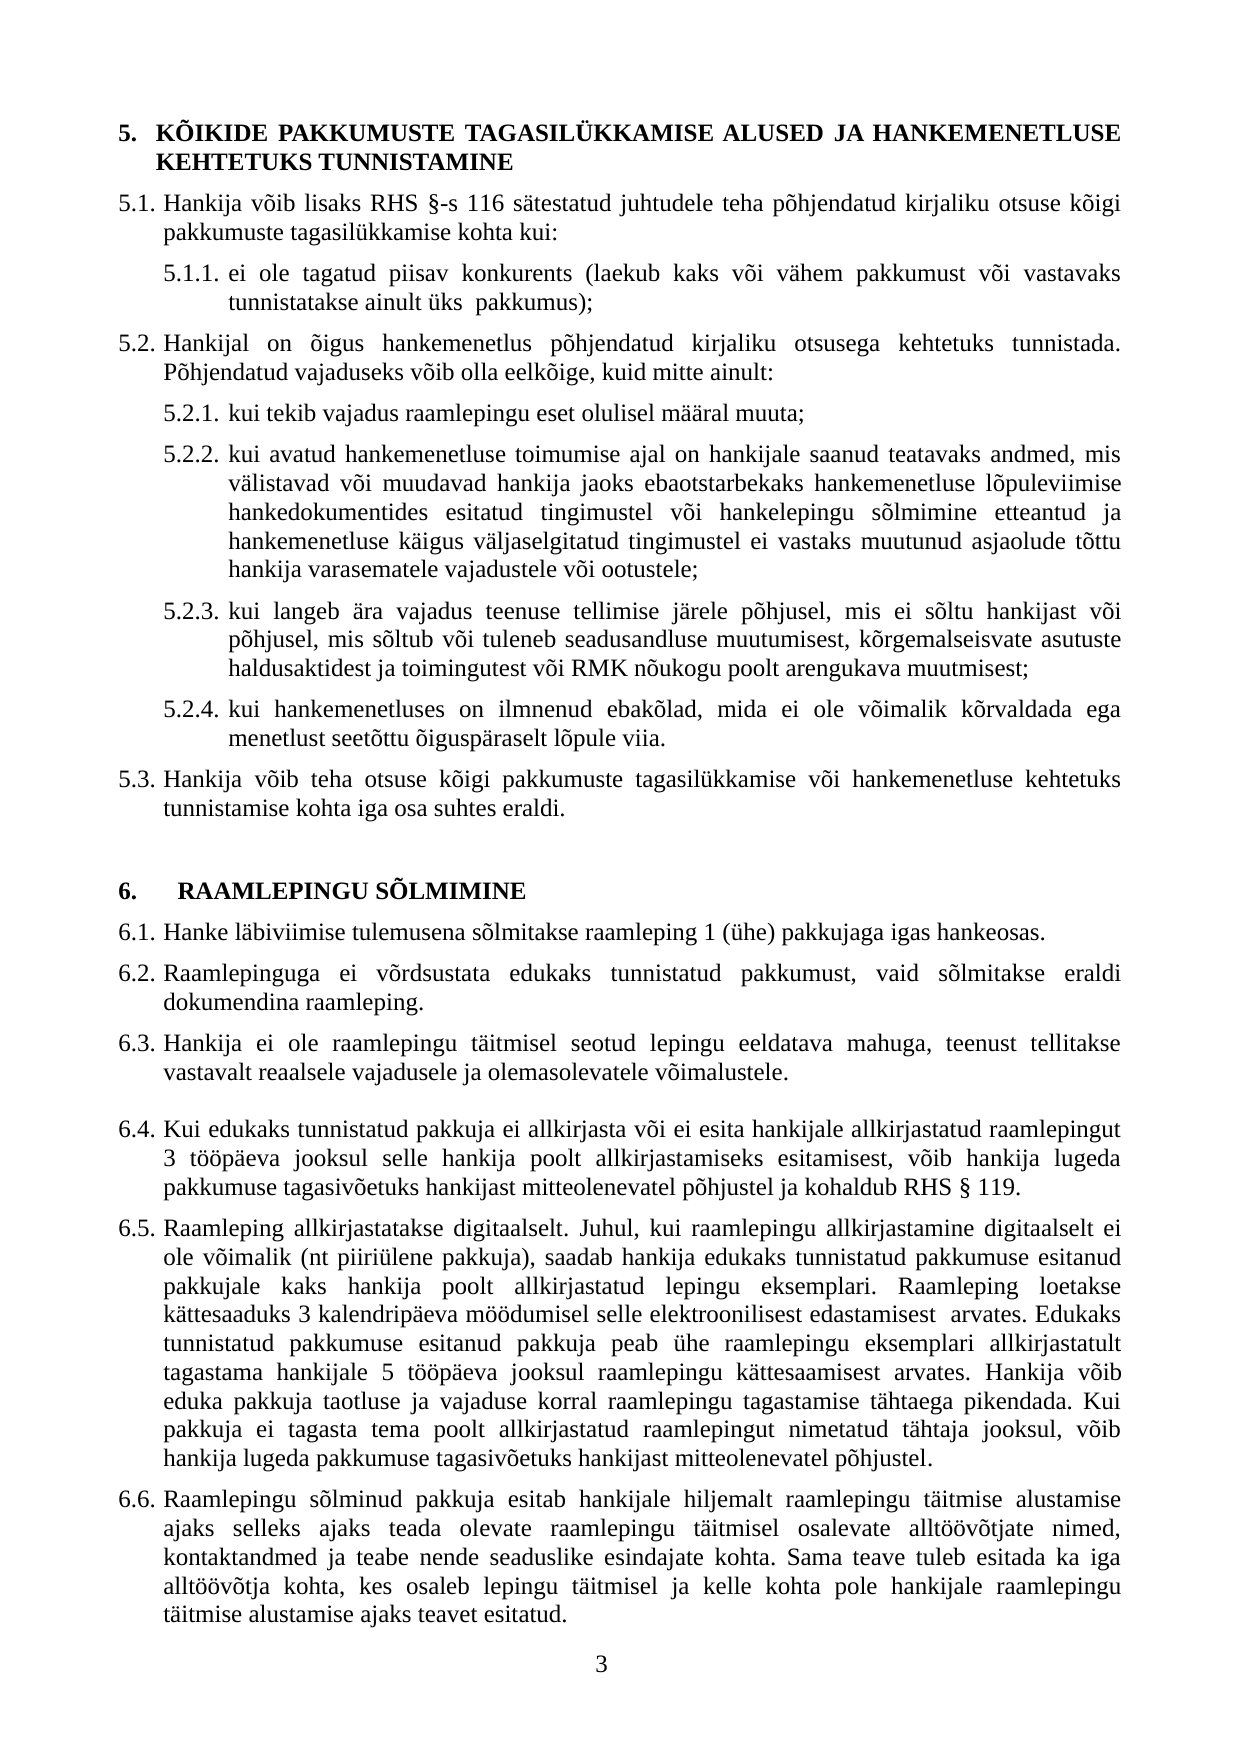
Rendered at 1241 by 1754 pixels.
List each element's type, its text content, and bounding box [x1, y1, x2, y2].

text kui langeb ära vajadus teenuse tellimise järele põhjusel, mis ei sõltu hankijast või põhjusel, mis sõltub või tuleneb seadusandluse muutumisest, kõrgemalseisvate asutuste haldusaktidest ja toimingutest või RMK nõukogu poolt arengukava muutmisest; [163, 596, 1122, 682]
text Raamleping allkirjastatakse digitaalselt. Juhul, kui raamlepingu allkirjastamine digitaalselt ei ole võimalik (nt piiriülene pakkuja), saadab hankija edukaks tunnistatud pakkumuse esitanud pakkujale kaks hankija poolt allkirjastatud lepingu eksemplari. Raamleping loetakse kättesaaduks 3 kalendripäeva möödumisel selle elektroonilisest edastamisest arvates. Edukaks tunnistatud pakkumuse esitanud pakkuja peab ühe raamlepingu eksemplari allkirjastatult tagastama hankijale 5 tööpäeva jooksul raamlepingu kättesaamisest arvates. Hankija võib eduka pakkuja taotluse ja vajaduse korral raamlepingu tagastamise tähtaega pikendada. Kui pakkuja ei tagasta tema poolt allkirjastatud raamlepingut nimetatud tähtaja jooksul, võib hankija lugeda pakkumuse tagasivõetuks hankijast mitteolenevatel põhjustel. [118, 1213, 1122, 1472]
text kui avatud hankemenetluse toimumise ajal on hankijale saanud teatavaks andmed, mis välistavad või muudavad hankija jaoks ebaotstarbekaks hankemenetluse lõpuleviimise hankedokumentides esitatud tingimustel või hankelepingu sõlmimine etteantud ja hankemenetluse käigus väljaselgitatud tingimustel ei vastaks muutunud asjaolude tõttu hankija varasematele vajadustele või ootustele; [163, 439, 1122, 583]
text Raamlepinguga ei võrdsustata edukaks tunnistatud pakkumust, vaid sõlmitakse eraldi dokumendina raamleping. [118, 958, 1122, 1016]
text kui tekib vajadus raamlepingu eset olulisel määral muuta; [163, 398, 1122, 427]
text Hankija võib teha otsuse kõigi pakkumuste tagasilükkamise või hankemenetluse kehtetuks tunnistamise kohta iga osa suhtes eraldi. [118, 764, 1122, 822]
text ei ole tagatud piisav konkurents (laekub kaks või vähem pakkumust või vastavaks tunnistatakse ainult üks pakkumus); [163, 258, 1122, 316]
list RAAMLEPINGU SÕLMIMINE [118, 876, 1122, 904]
text kui hankemenetluses on ilmnenud ebakõlad, mida ei ole võimalik kõrvaldada ega menetlust seetõttu õiguspäraselt lõpule viia. [163, 694, 1122, 752]
text Kui edukaks tunnistatud pakkuja ei allkirjasta või ei esita hankijale allkirjastatud raamlepingut 3 tööpäeva jooksul selle hankija poolt allkirjastamiseks esitamisest, võib hankija lugeda pakkumuse tagasivõetuks hankijast mitteolenevatel põhjustel ja kohaldub RHS § 119. [118, 1114, 1122, 1201]
text Raamlepingu sõlminud pakkuja esitab hankijale hiljemalt raamlepingu täitmise alustamise ajaks selleks ajaks teada olevate raamlepingu täitmisel osalevate alltöövõtjate nimed, kontaktandmed ja teabe nende seaduslike esindajate kohta. Sama teave tuleb esitada ka iga alltöövõtja kohta, kes osaleb lepingu täitmisel ja kelle kohta pole hankijale raamlepingu täitmise alustamise ajaks teavet esitatud. [118, 1484, 1122, 1628]
text Hankijal on õigus hankemenetlus põhjendatud kirjaliku otsusega kehtetuks tunnistada. Põhjendatud vajaduseks võib olla eelkõige, kuid mitte ainult: [118, 328, 1122, 386]
text Hanke läbiviimise tulemusena sõlmitakse raamleping 1 (ühe) pakkujaga igas hankeosas. [118, 917, 1122, 946]
text Hankija ei ole raamlepingu täitmisel seotud lepingu eeldatava mahuga, teenust tellitakse vastavalt reaalsele vajadusele ja olemasolevatele võimalustele. [118, 1028, 1122, 1086]
text Hankija võib lisaks RHS §-s 116 sätestatud juhtudele teha põhjendatud kirjaliku otsuse kõigi pakkumuste tagasilükkamise kohta kui: [118, 188, 1122, 246]
list KÕIKIDE PAKKUMUSTE TAGASILÜKKAMISE ALUSED JA HANKEMENETLUSE KEHTETUKS TUNNISTAMINE [118, 118, 1122, 176]
